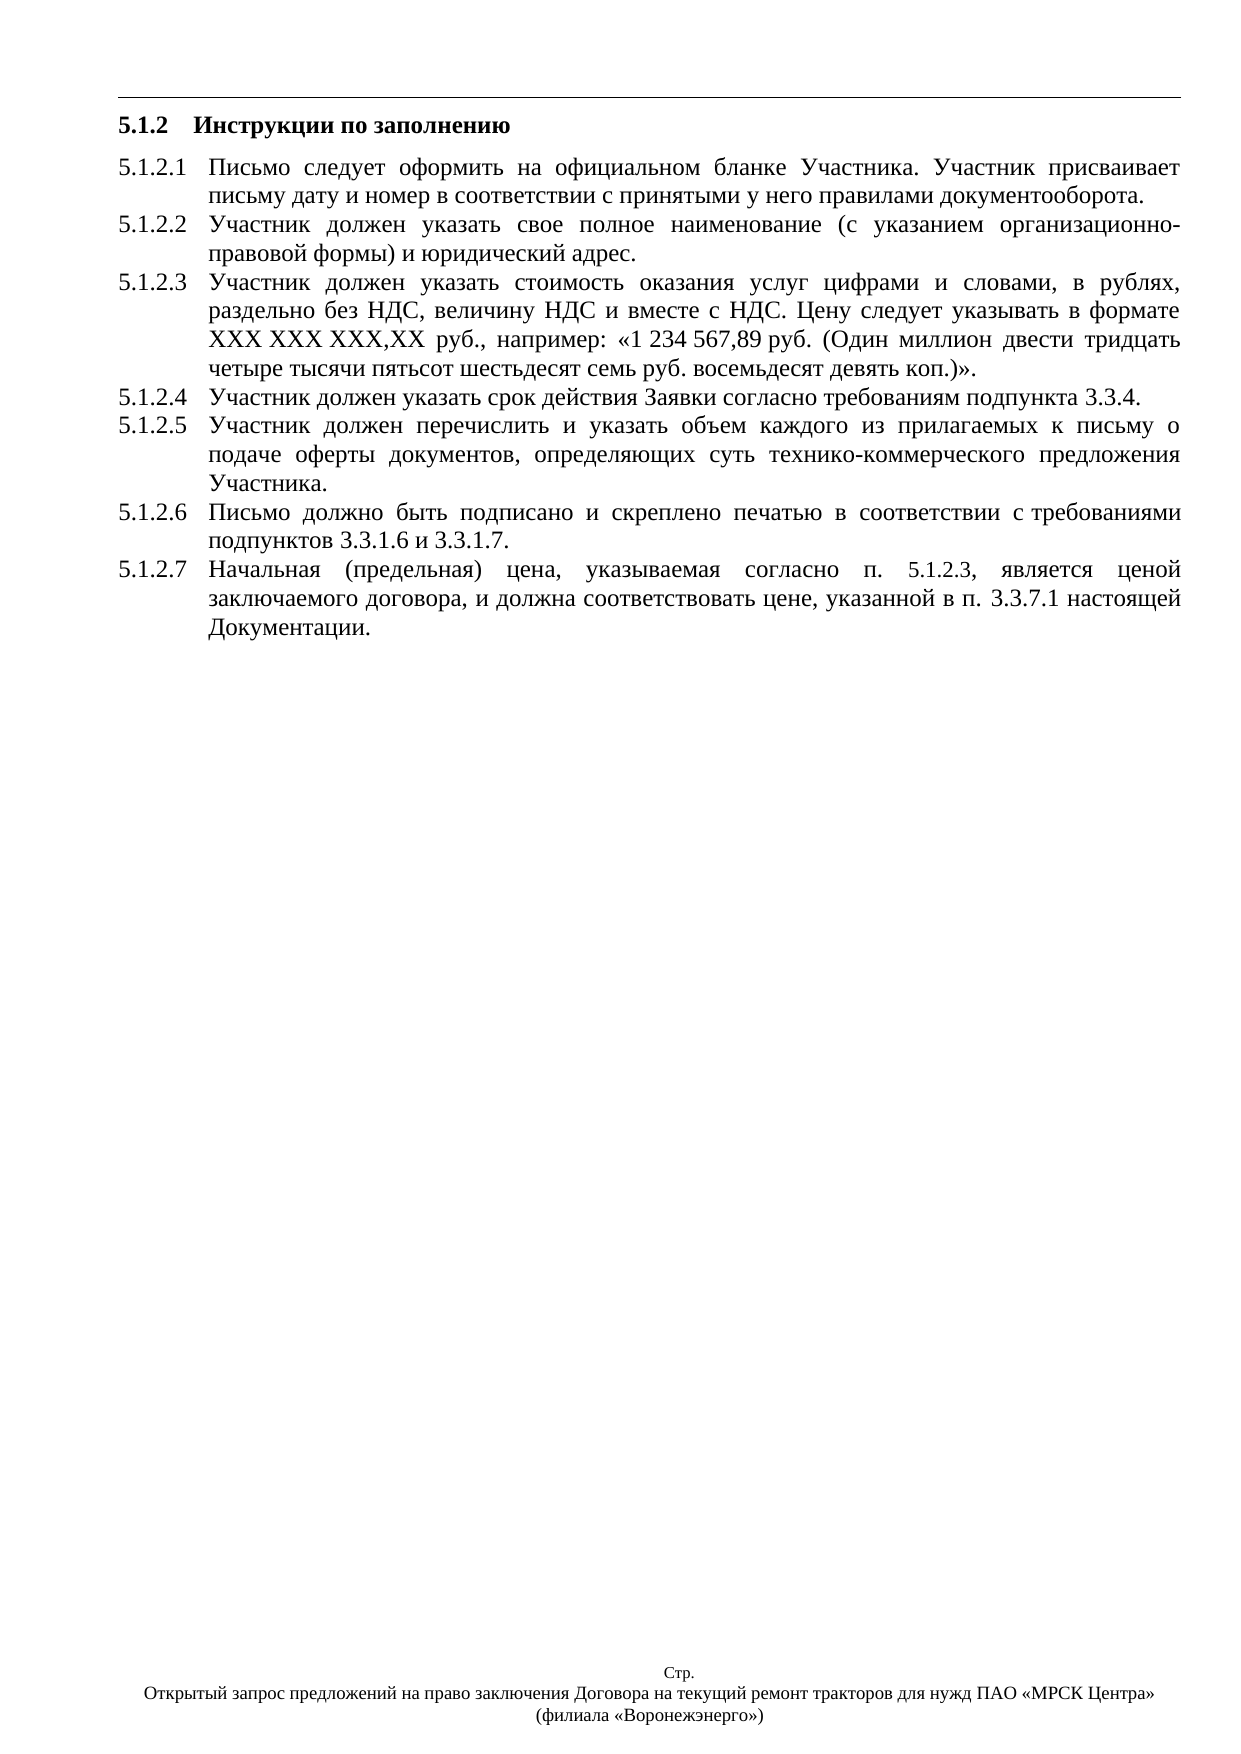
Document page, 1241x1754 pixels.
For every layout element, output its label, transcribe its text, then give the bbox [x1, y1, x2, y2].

list Участник должен указать стоимость оказания услуг цифрами и словами, в рублях, раздельно без НДС, величину НДС и вместе с НДС. Цену следует указывать в формате ХХХ ХХХ ХХХ,ХХ руб., например: «1 234 567,89 руб. (Один миллион двести тридцать четыре тысячи пятьсот шестьдесят семь руб. восемьдесят девять коп.)». [118, 267, 1181, 382]
list Участник должен указать срок действия Заявки согласно требованиям подпункта 3.3.4. [118, 382, 1181, 411]
list Письмо следует оформить на официальном бланке Участника. Участник присваивает письму дату и номер в соответствии с принятыми у него правилами документооборота. [118, 152, 1181, 209]
list Начальная (предельная) цена, указываемая согласно п. 5.1.2.3, является ценой заключаемого договора, и должна соответствовать цене, указанной в п. 3.3.7.1 настоящей Документации. [118, 554, 1181, 641]
list Письмо должно быть подписано и скреплено печатью в соответствии с требованиями подпунктов 3.3.1.6 и 3.3.1.7. [118, 497, 1181, 554]
list Участник должен перечислить и указать объем каждого из прилагаемых к письму о подаче оферты документов, определяющих суть технико-коммерческого предложения Участника. [118, 411, 1181, 497]
subtitle Инструкции по заполнению [118, 111, 1181, 139]
list Участник должен указать свое полное наименование (с указанием организационно-правовой формы) и юридический адрес. [118, 209, 1181, 267]
